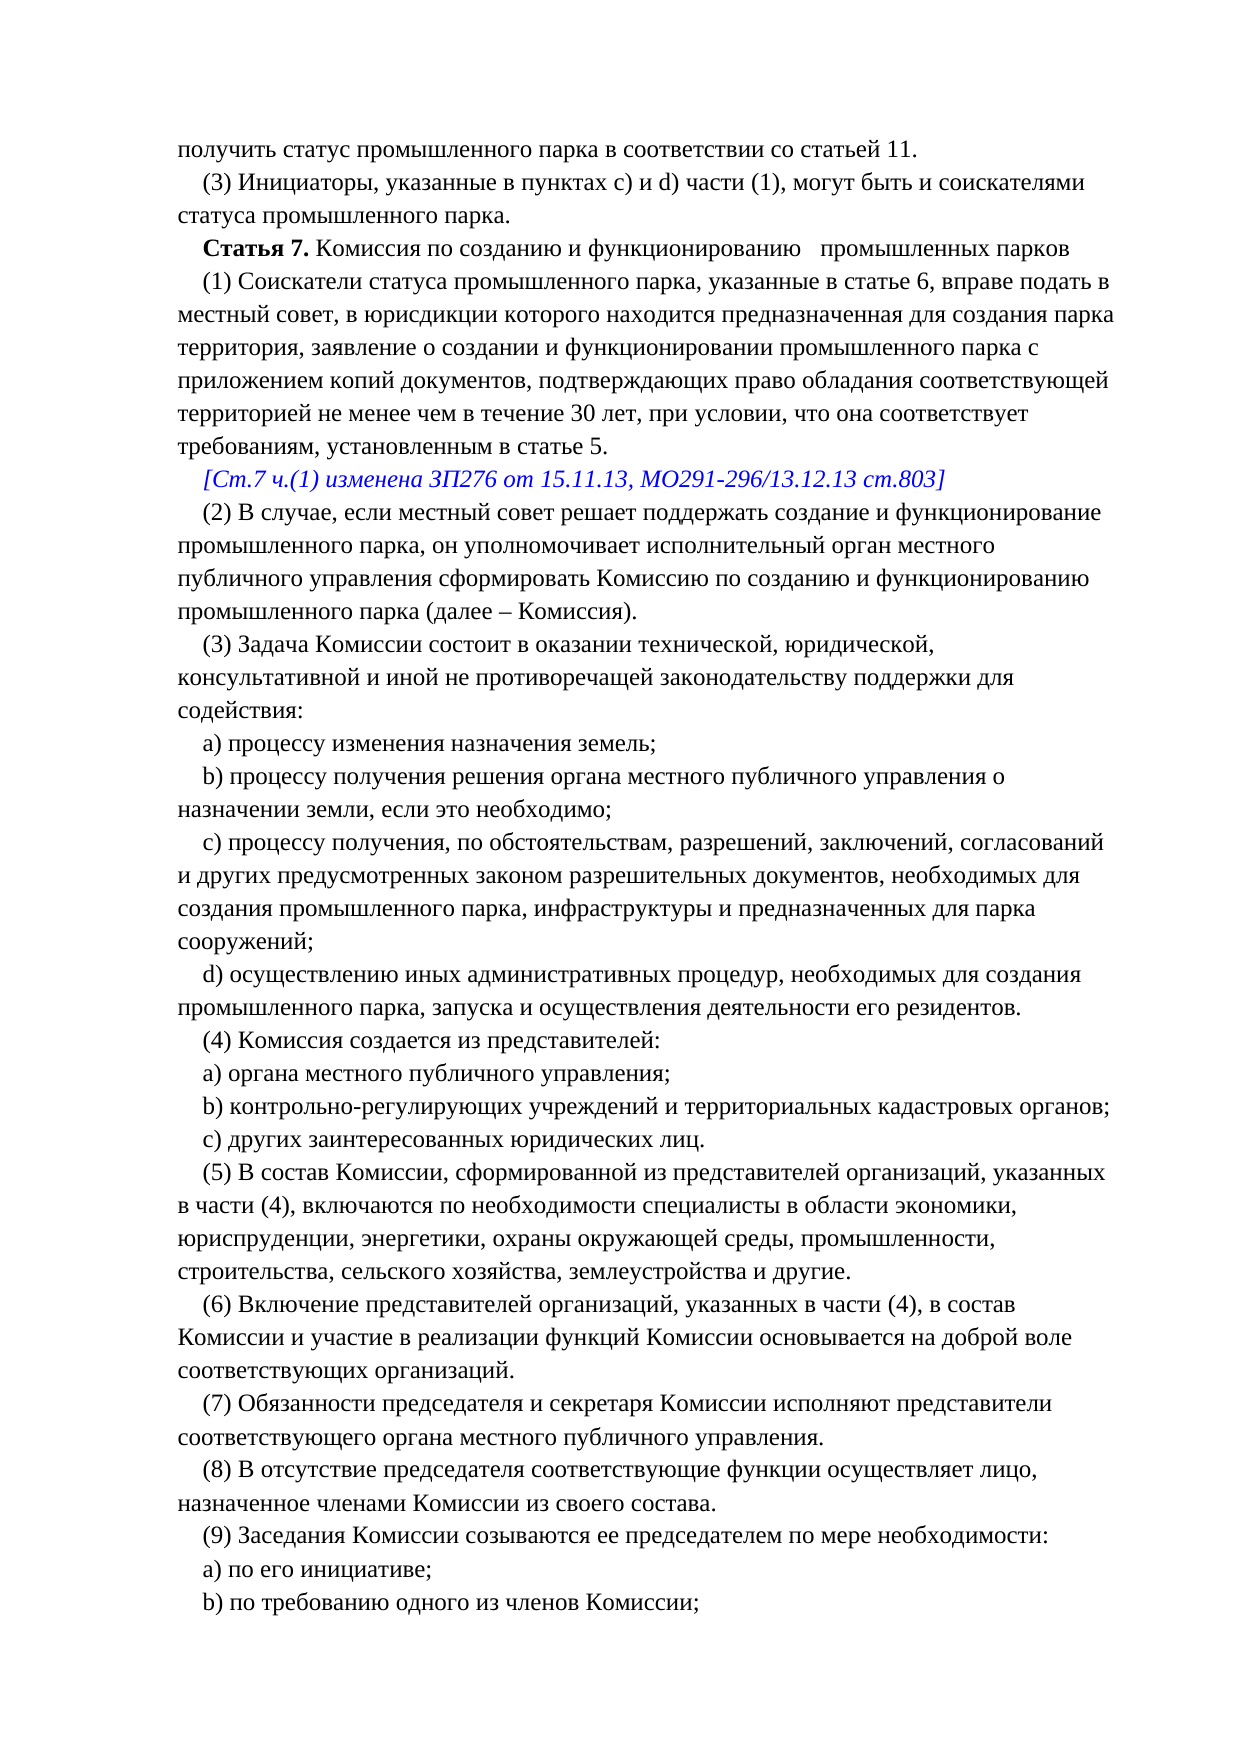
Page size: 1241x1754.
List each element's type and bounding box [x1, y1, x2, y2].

table_cell [162, 118, 1136, 1631]
